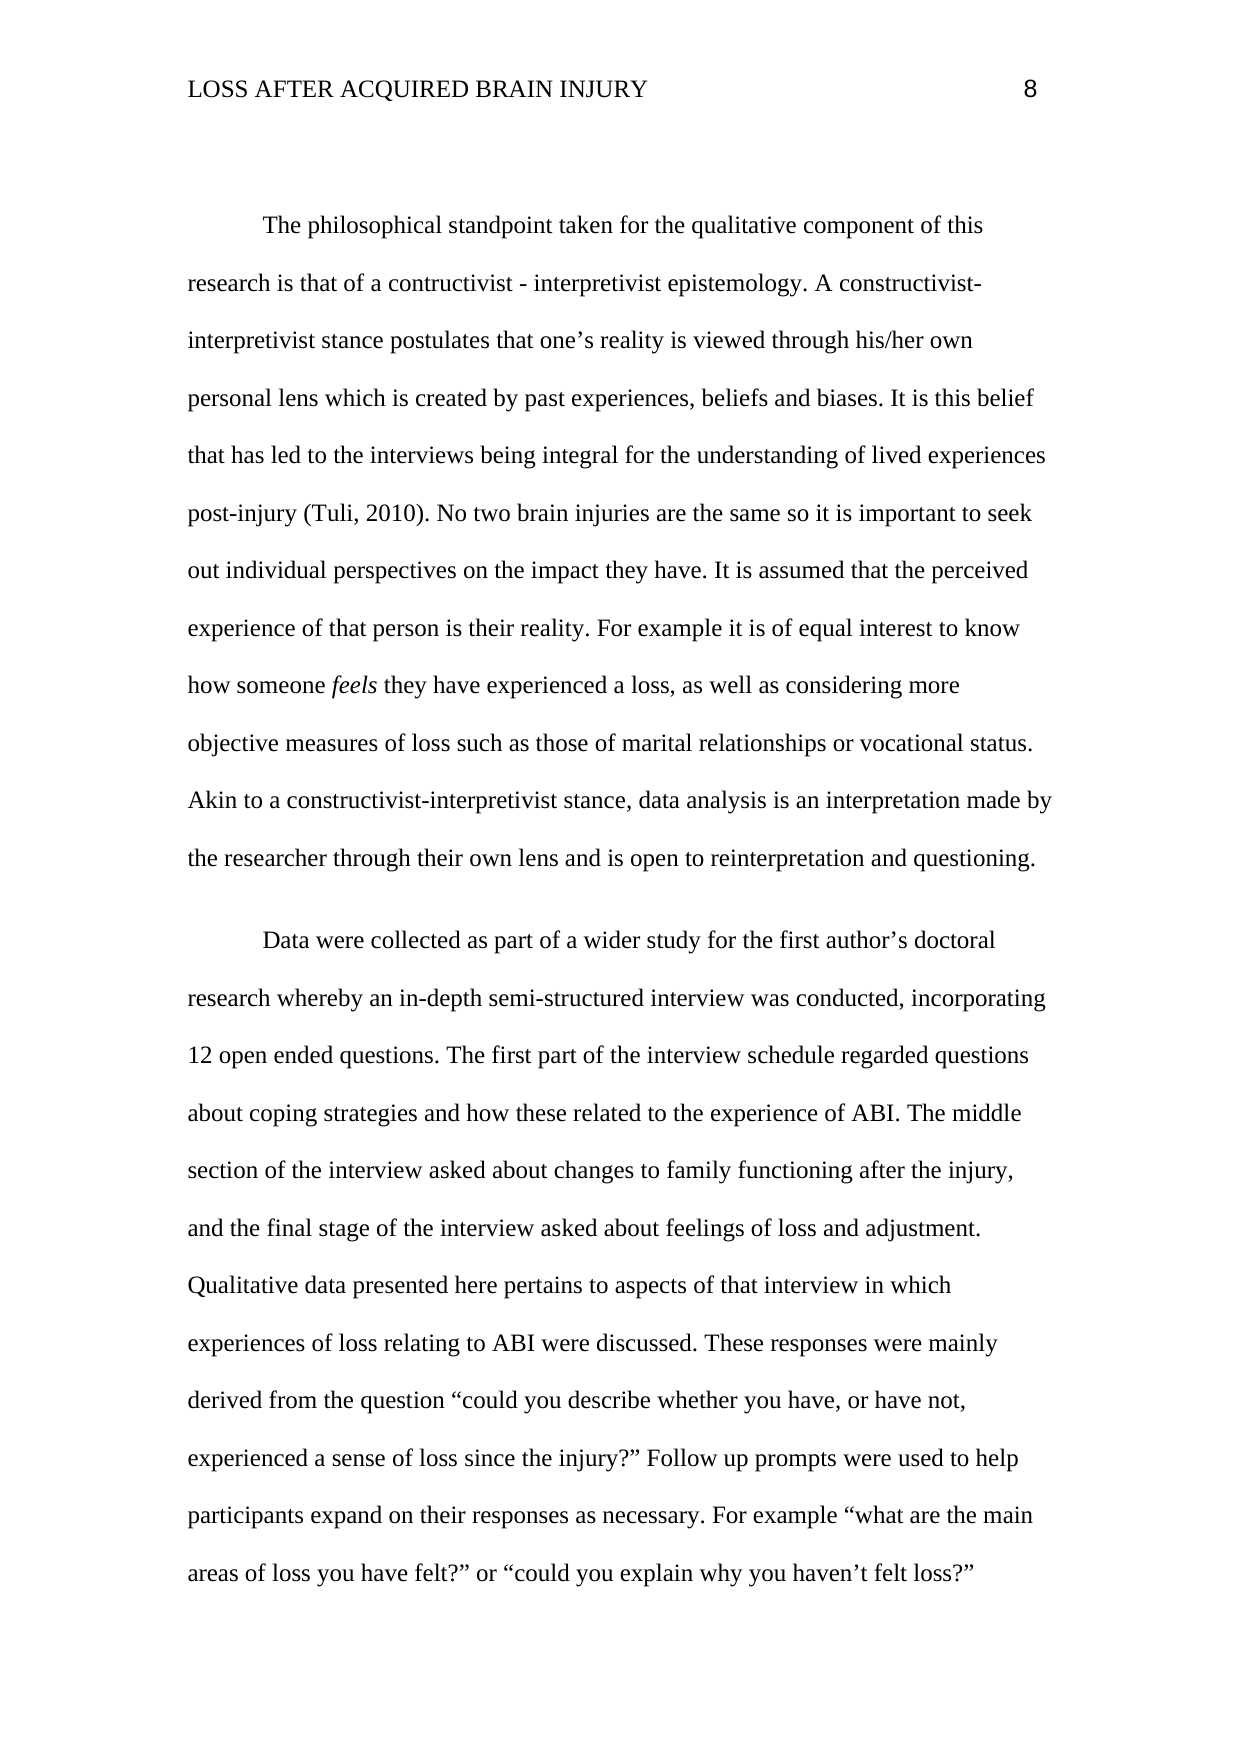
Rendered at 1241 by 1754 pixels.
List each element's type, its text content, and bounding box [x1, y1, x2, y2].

text Data were collected as part of a wider study for the first author’s doctoral research whereby an in-depth semi-structured interview was conducted, incorporating 12 open ended questions. The first part of the interview schedule regarded questions about coping strategies and how these related to the experience of ABI. The middle section of the interview asked about changes to family functioning after the injury, and the final stage of the interview asked about feelings of loss and adjustment. Qualitative data presented here pertains to aspects of that interview in which experiences of loss relating to ABI were discussed. These responses were mainly derived from the question “could you describe whether you have, or have not, experienced a sense of loss since the injury?” Follow up prompts were used to help participants expand on their responses as necessary. For example “what are the main areas of loss you have felt?” or “could you explain why you haven’t felt loss?” [187, 925, 1053, 1586]
text The philosophical standpoint taken for the qualitative component of this research is that of a contructivist - interpretivist epistemology. A constructivist-interpretivist stance postulates that one’s reality is viewed through his/her own personal lens which is created by past experiences, beliefs and biases. It is this belief that has led to the interviews being integral for the understanding of lived experiences post-injury (Tuli, 2010). No two brain injuries are the same so it is important to seek out individual perspectives on the impact they have. It is assumed that the perceived experience of that person is their reality. For example it is of equal interest to know how someone feels they have experienced a loss, as well as considering more objective measures of loss such as those of marital relationships or vocational status. Akin to a constructivist-interpretivist stance, data analysis is an interpretation made by the researcher through their own lens and is open to reinterpretation and questioning. [187, 210, 1053, 871]
